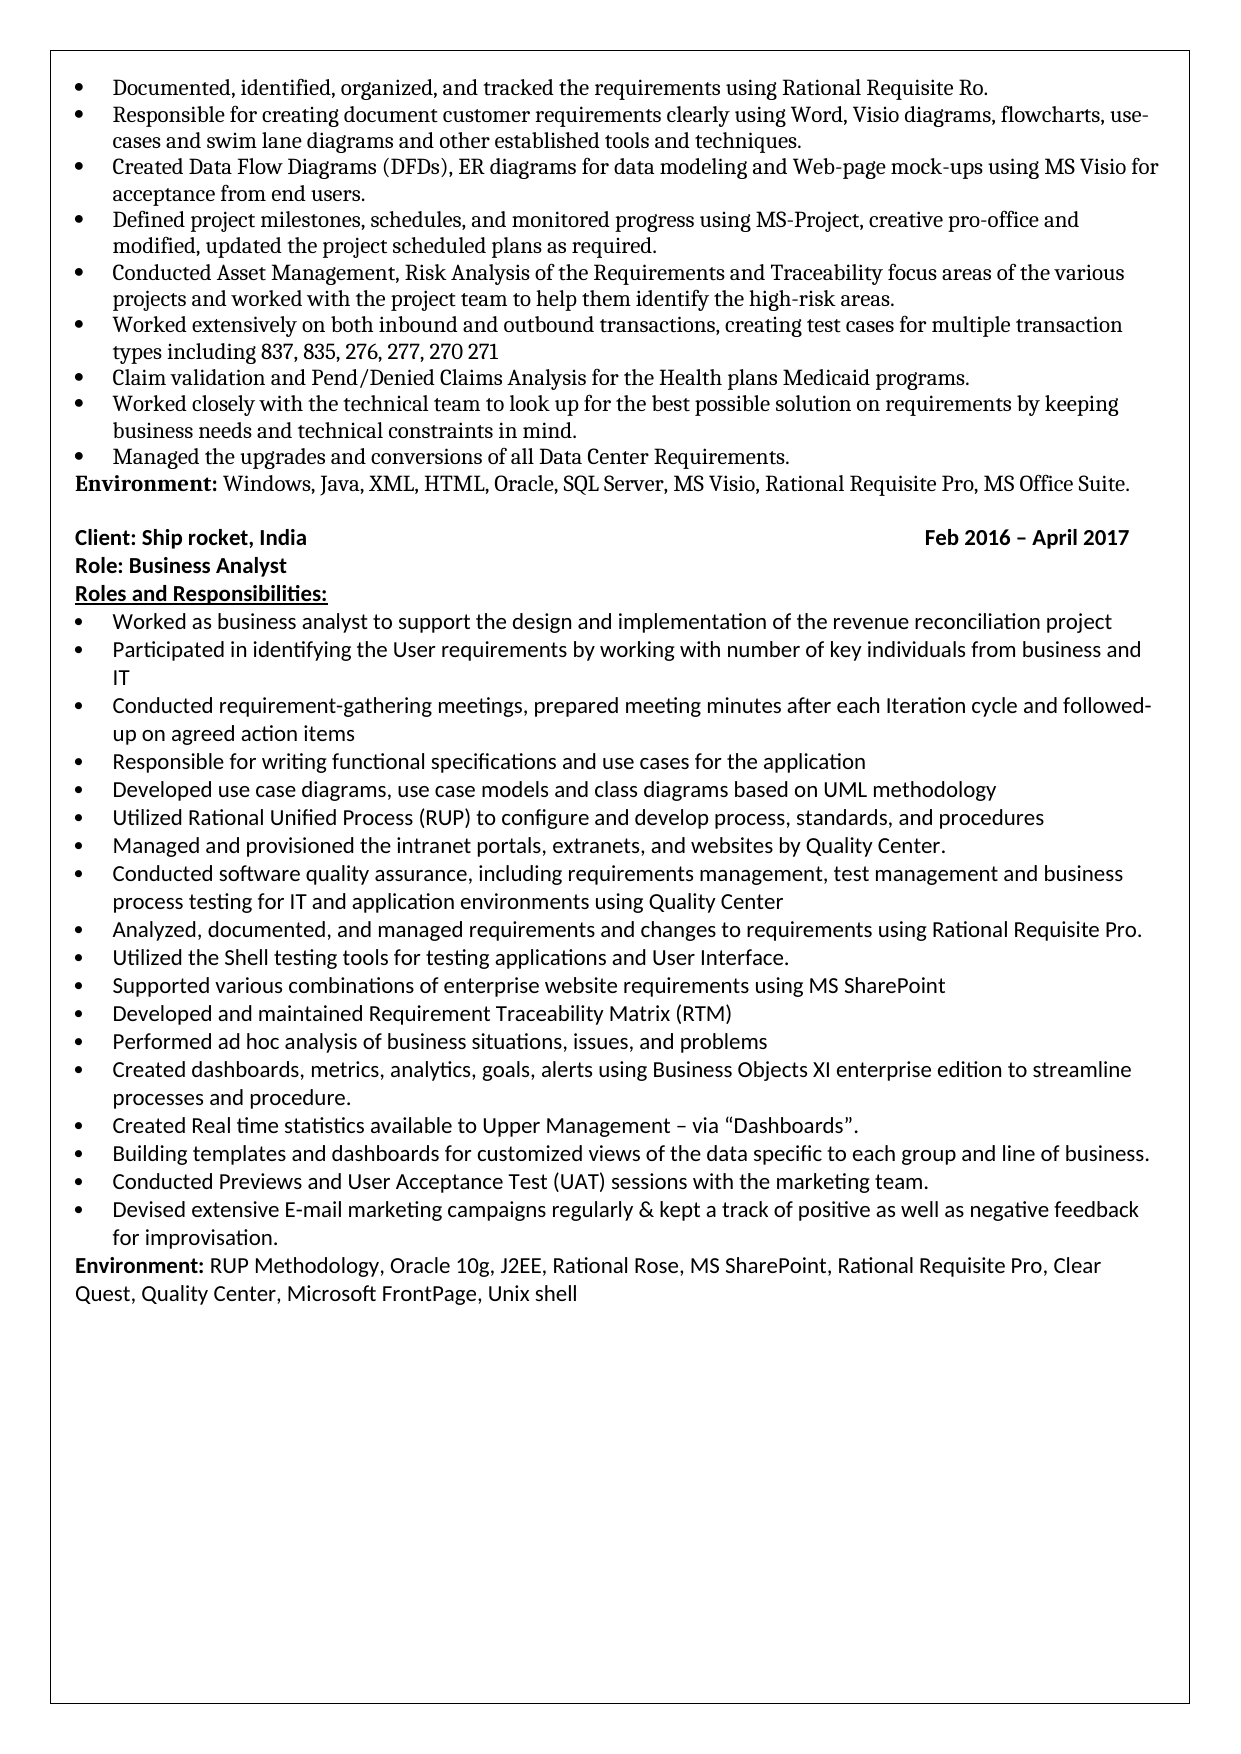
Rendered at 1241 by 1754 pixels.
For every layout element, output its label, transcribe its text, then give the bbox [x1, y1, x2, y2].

list Worked as business analyst to support the design and implementation of the revenue reconciliation project [75, 607, 1165, 635]
list Utilized the Shell testing tools for testing applications and User Interface. [75, 943, 1165, 971]
list Devised extensive E-mail marketing campaigns regularly & kept a track of positive as well as negative feedback for improvisation. [75, 1196, 1165, 1252]
list Created Data Flow Diagrams (DFDs), ER diagrams for data modeling and Web-page mock-ups using MS Visio for acceptance from end users. [75, 154, 1165, 207]
list Managed the upgrades and conversions of all Data Center Requirements. [75, 444, 1165, 470]
text Environment: RUP Methodology, Oracle 10g, J2EE, Rational Rose, MS SharePoint, Rational Requisite Pro, Clear Quest, Quality Center, Microsoft FrontPage, Unix shell [75, 1252, 1165, 1308]
list Worked extensively on both inbound and outbound transactions, creating test cases for multiple transaction types including 837, 835, 276, 277, 270 271 [75, 312, 1165, 365]
text Client: Ship rocket, India Feb 2016 – April 2017 [75, 523, 1165, 551]
list Responsible for writing functional specifications and use cases for the application [75, 747, 1165, 775]
list Utilized Rational Unified Process (RUP) to configure and develop process, standards, and procedures [75, 803, 1165, 831]
text Roles and Responsibilities: [75, 579, 1165, 607]
list Claim validation and Pend/Denied Claims Analysis for the Health plans Medicaid programs. [75, 365, 1165, 391]
list Worked closely with the technical team to look up for the best possible solution on requirements by keeping business needs and technical constraints in mind. [75, 391, 1165, 444]
list Managed and provisioned the intranet portals, extranets, and websites by Quality Center. [75, 831, 1165, 859]
list Supported various combinations of enterprise website requirements using MS SharePoint [75, 971, 1165, 999]
list Created dashboards, metrics, analytics, goals, alerts using Business Objects XI enterprise edition to streamline processes and procedure. [75, 1055, 1165, 1111]
list Analyzed, documented, and managed requirements and changes to requirements using Rational Requisite Pro. [75, 915, 1165, 943]
list Participated in identifying the User requirements by working with number of key individuals from business and IT [75, 635, 1165, 691]
list Conducted Asset Management, Risk Analysis of the Requirements and Traceability focus areas of the various projects and worked with the project team to help them identify the high-risk areas. [75, 259, 1165, 312]
list Developed use case diagrams, use case models and class diagrams based on UML methodology [75, 775, 1165, 803]
list Responsible for creating document customer requirements clearly using Word, Visio diagrams, flowcharts, use-cases and swim lane diagrams and other established tools and techniques. [75, 101, 1165, 154]
list Conducted software quality assurance, including requirements management, test management and business process testing for IT and application environments using Quality Center [75, 859, 1165, 915]
list Created Real time statistics available to Upper Management – via “Dashboards”. [75, 1111, 1165, 1139]
list Documented, identified, organized, and tracked the requirements using Rational Requisite Ro. [75, 75, 1165, 101]
list Defined project milestones, schedules, and monitored progress using MS-Project, creative pro-office and modified, updated the project scheduled plans as required. [75, 207, 1165, 259]
text Environment: Windows, Java, XML, HTML, Oracle, SQL Server, MS Visio, Rational Requisite Pro, MS Office Suite. [75, 470, 1165, 497]
list Conducted requirement-gathering meetings, prepared meeting minutes after each Iteration cycle and followed-up on agreed action items [75, 691, 1165, 747]
list Conducted Previews and User Acceptance Test (UAT) sessions with the marketing team. [75, 1167, 1165, 1196]
list Developed and maintained Requirement Traceability Matrix (RTM) [75, 999, 1165, 1027]
text Role: Business Analyst [75, 551, 1165, 579]
list Performed ad hoc analysis of business situations, issues, and problems [75, 1027, 1165, 1055]
list Building templates and dashboards for customized views of the data specific to each group and line of business. [75, 1139, 1165, 1167]
